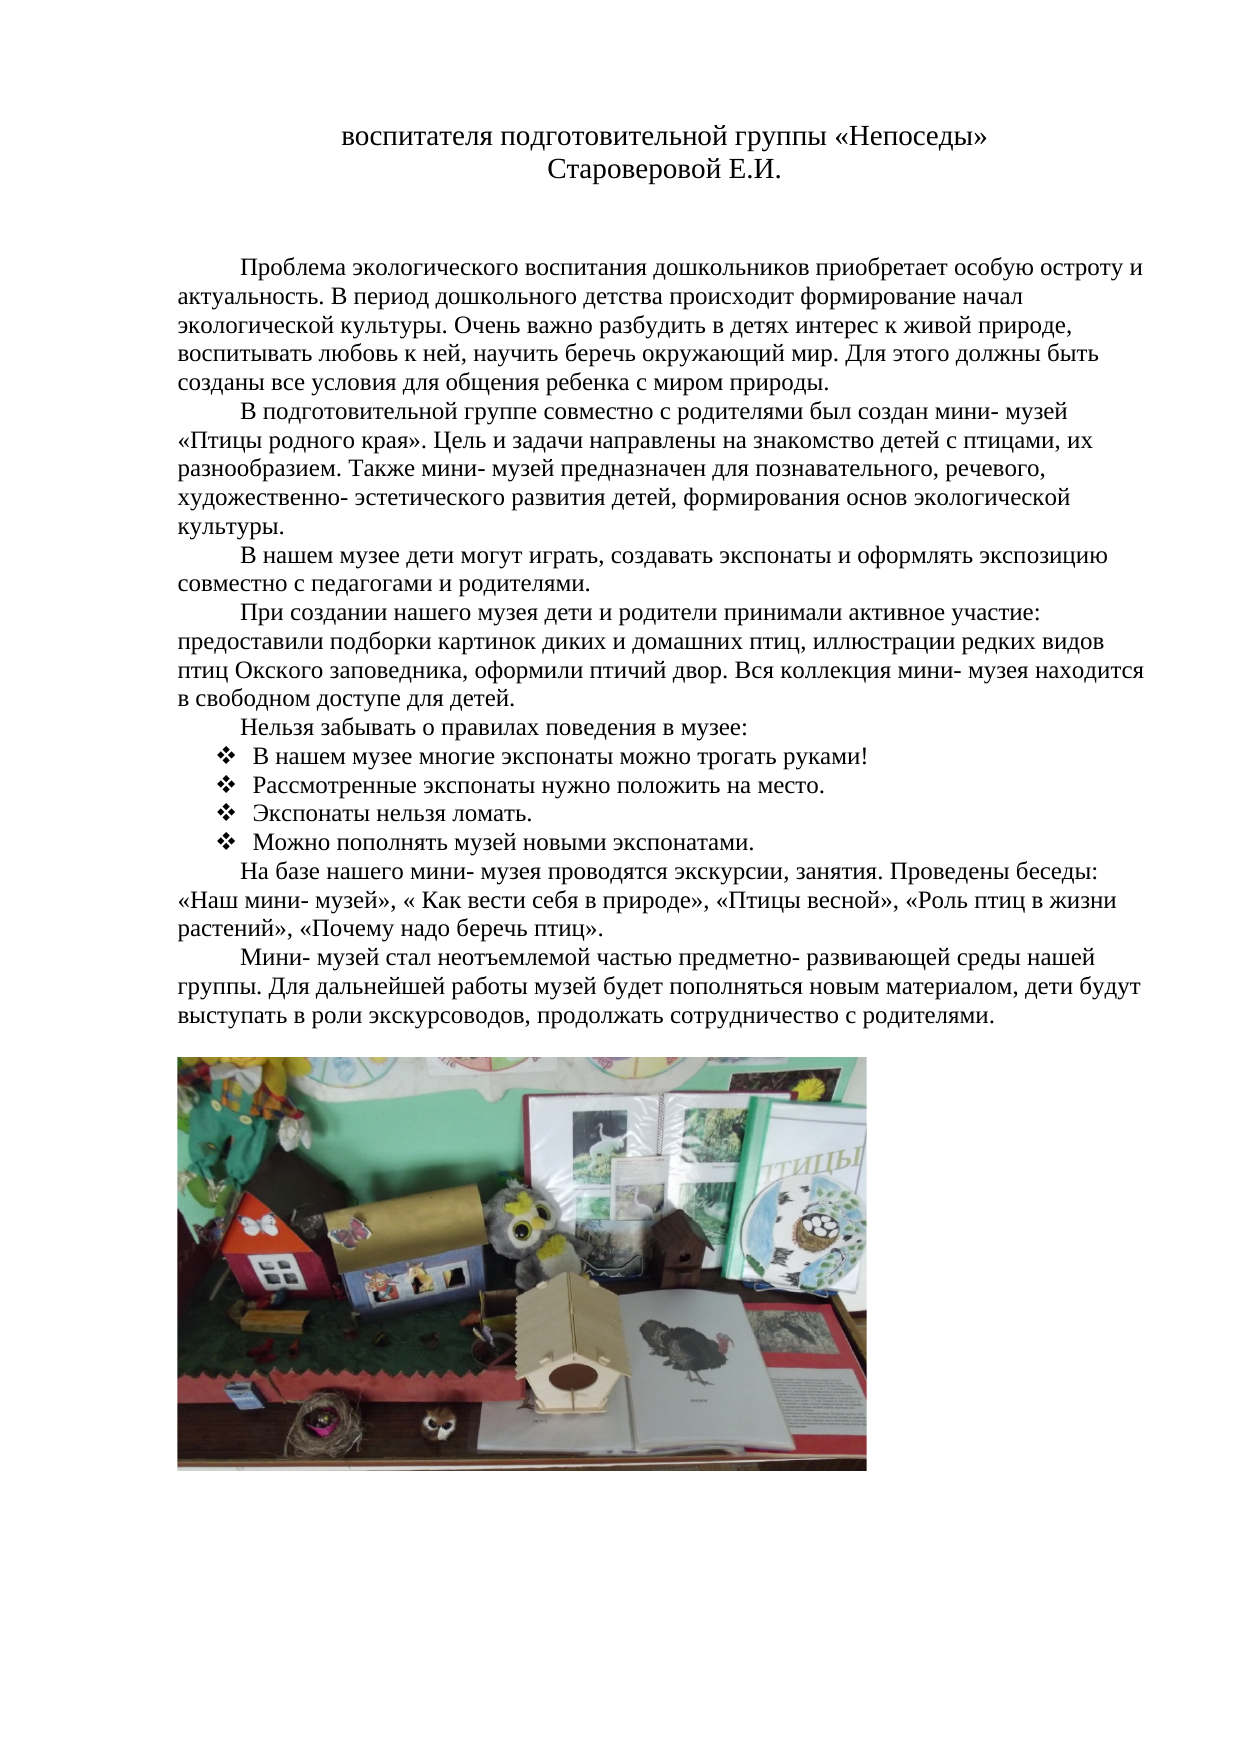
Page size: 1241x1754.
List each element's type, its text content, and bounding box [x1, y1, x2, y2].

text воспитателя подготовительной группы «Непоседы» [177, 118, 1152, 152]
text Староверовой Е.И. [177, 152, 1152, 185]
text При создании нашего музея дети и родители принимали активное участие: предоставили подборки картинок диких и домашних птиц, иллюстрации редких видов птиц Окского заповедника, оформили птичий двор. Вся коллекция мини- музея находится в свободном доступе для детей. [177, 597, 1152, 712]
list Экспонаты нельзя ломать. [215, 798, 1152, 827]
text На базе нашего мини- музея проводятся экскурсии, занятия. Проведены беседы: [177, 856, 1152, 885]
text Проблема экологического воспитания дошкольников приобретает особую остроту и актуальность. В период дошкольного детства происходит формирование начал экологической культуры. Очень важно разбудить в детях интерес к живой природе, воспитывать любовь к ней, научить беречь окружающий мир. Для этого должны быть созданы все условия для общения ребенка с миром природы. [177, 252, 1152, 396]
list В нашем музее многие экспонаты можно трогать руками! [215, 741, 1152, 770]
text Нельзя забывать о правилах поведения в музее: [177, 712, 1152, 741]
text Мини- музей стал неотъемлемой частью предметно- развивающей среды нашей группы. Для дальнейшей работы музей будет пополняться новым материалом, дети будут выступать в роли экскурсоводов, продолжать сотрудничество с родителями. [177, 942, 1152, 1028]
text «Наш мини- музей», « Как вести себя в природе», «Птицы весной», «Роль птиц в жизни растений», «Почему надо беречь птиц». [177, 885, 1152, 942]
list Можно пополнять музей новыми экспонатами. [215, 827, 1152, 856]
text В подготовительной группе совместно с родителями был создан мини- музей «Птицы родного края». Цель и задачи направлены на знакомство детей с птицами, их разнообразием. Также мини- музей предназначен для познавательного, речевого, художественно- эстетического развития детей, формирования основ экологической культуры. [177, 396, 1152, 540]
list Рассмотренные экспонаты нужно положить на место. [215, 770, 1152, 798]
text В нашем музее дети могут играть, создавать экспонаты и оформлять экспозицию совместно с педагогами и родителями. [177, 540, 1152, 597]
picture [177, 1057, 867, 1471]
